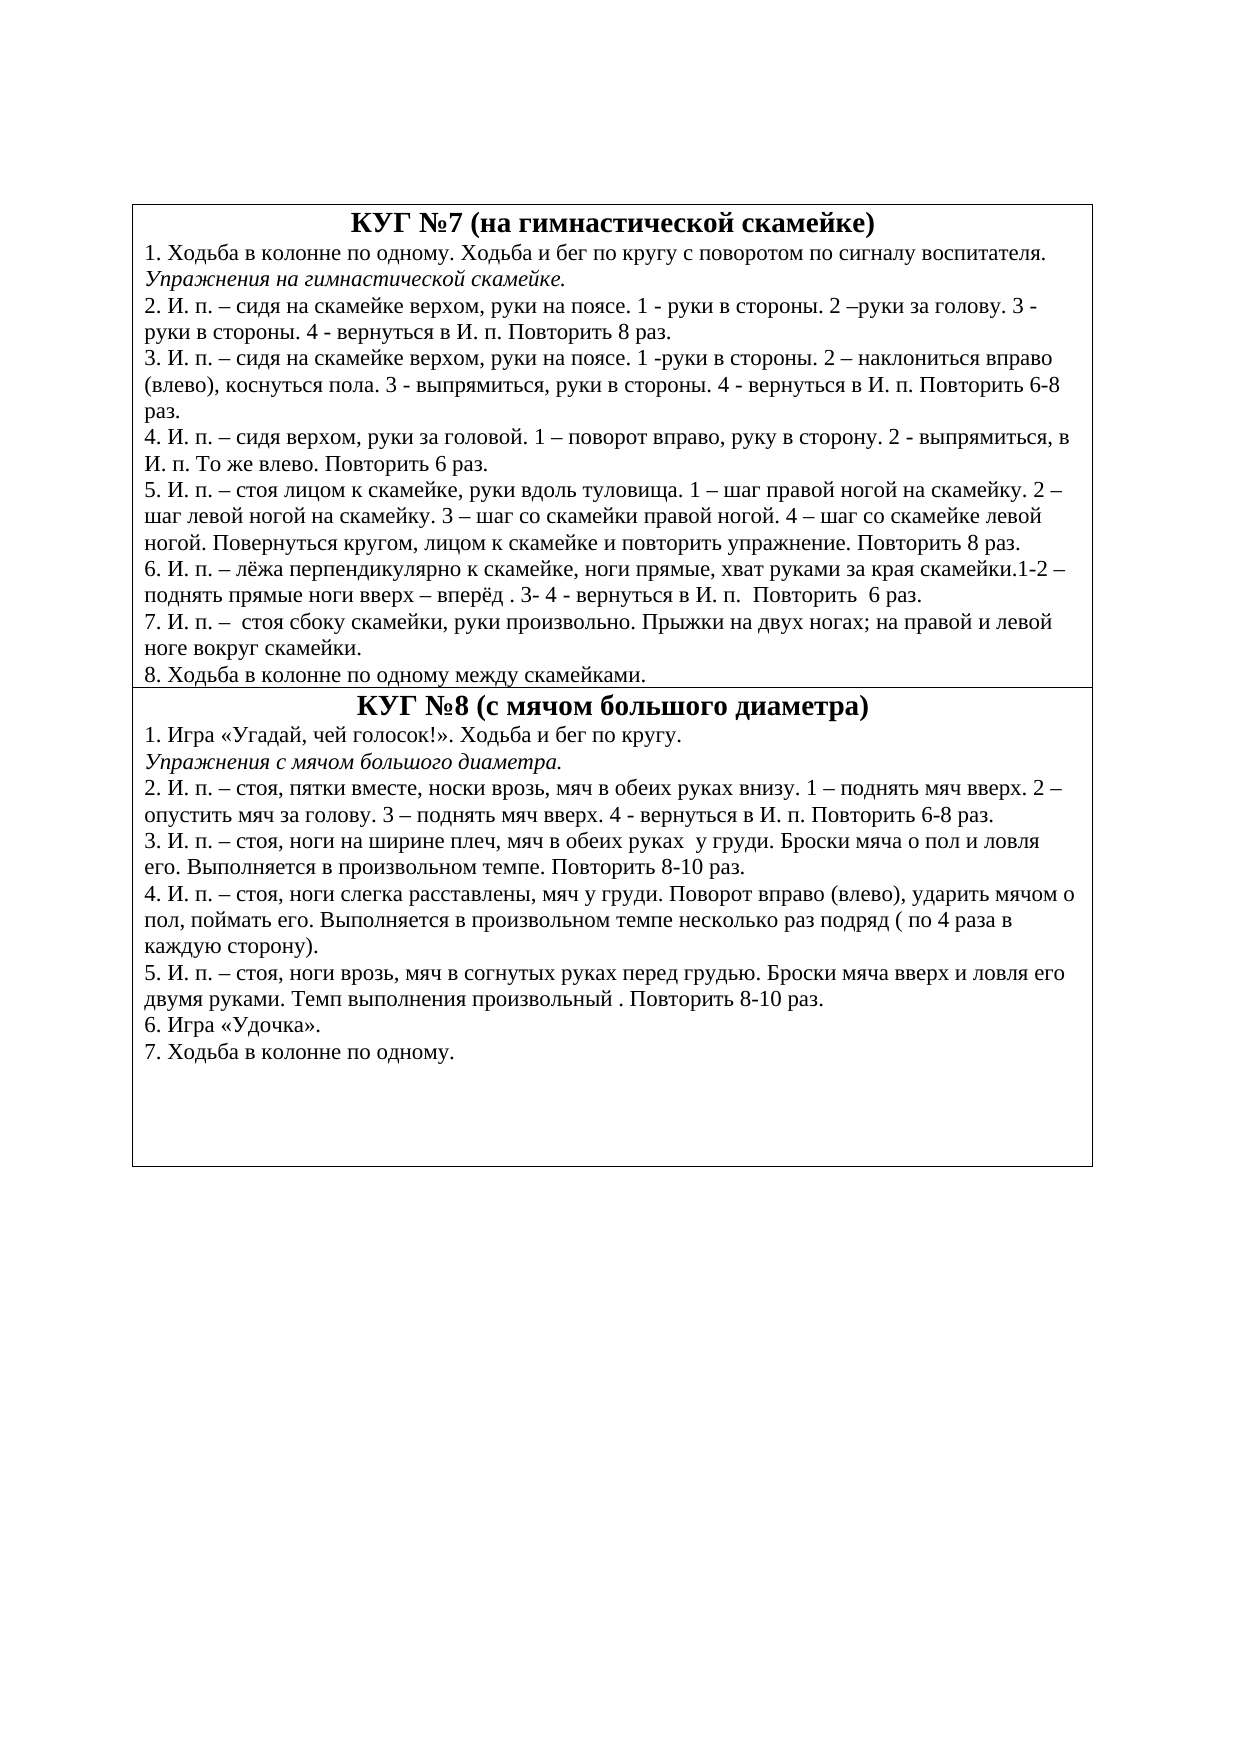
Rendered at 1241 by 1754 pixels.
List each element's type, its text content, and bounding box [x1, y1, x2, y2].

table_cell КУГ №8 (с мячом большого диаметра) 1. Игра «Угадай, чей голосок!». Ходьба и бег по кругу. Упражнения с мячом большого диаметра. 2. И. п. – стоя, пятки вместе, носки врозь, мяч в обеих руках внизу. 1 – поднять мяч вверх. 2 – опустить мяч за голову. 3 – поднять мяч вверх. 4 - вернуться в И. п. Повторить 6-8 раз. 3. И. п. – стоя, ноги на ширине плеч, мяч в обеих руках у груди. Броски мяча о пол и ловля его. Выполняется в произвольном темпе. Повторить 8-10 раз. 4. И. п. – стоя, ноги слегка расставлены, мяч у груди. Поворот вправо (влево), ударить мячом о пол, поймать его. Выполняется в произвольном темпе несколько раз подряд ( по 4 раза в каждую сторону). 5. И. п. – стоя, ноги врозь, мяч в согнутых руках перед грудью. Броски мяча вверх и ловля его двумя руками. Темп выполнения произвольный . Повторить 8-10 раз. 6. Игра «Удочка». 7. Ходьба в колонне по одному. [133, 688, 1092, 1166]
table_header КУГ №7 (на гимнастической скамейке) 1. Ходьба в колонне по одному. Ходьба и бег по кругу с поворотом по сигналу воспитателя. Упражнения на гимнастической скамейке. 2. И. п. – сидя на скамейке верхом, руки на поясе. 1 - руки в стороны. 2 –руки за голову. 3 - руки в стороны. 4 - вернуться в И. п. Повторить 8 раз. 3. И. п. – сидя на скамейке верхом, руки на поясе. 1 -руки в стороны. 2 – наклониться вправо (влево), коснуться пола. 3 - выпрямиться, руки в стороны. 4 - вернуться в И. п. Повторить 6-8 раз. 4. И. п. – сидя верхом, руки за головой. 1 – поворот вправо, руку в сторону. 2 - выпрямиться, в И. п. То же влево. Повторить 6 раз. 5. И. п. – стоя лицом к скамейке, руки вдоль туловища. 1 – шаг правой ногой на скамейку. 2 – шаг левой ногой на скамейку. 3 – шаг со скамейки правой ногой. 4 – шаг со скамейке левой ногой. Повернуться кругом, лицом к скамейке и повторить упражнение. Повторить 8 раз. 6. И. п. – лёжа перпендикулярно к скамейке, ноги прямые, хват руками за края скамейки.1-2 – поднять прямые ноги вверх – вперёд . 3- 4 - вернуться в И. п. Повторить 6 раз. 7. И. п. – стоя сбоку скамейки, руки произвольно. Прыжки на двух ногах; на правой и левой ноге вокруг скамейки. 8. Ходьба в колонне по одному между скамейками. [133, 205, 1092, 687]
